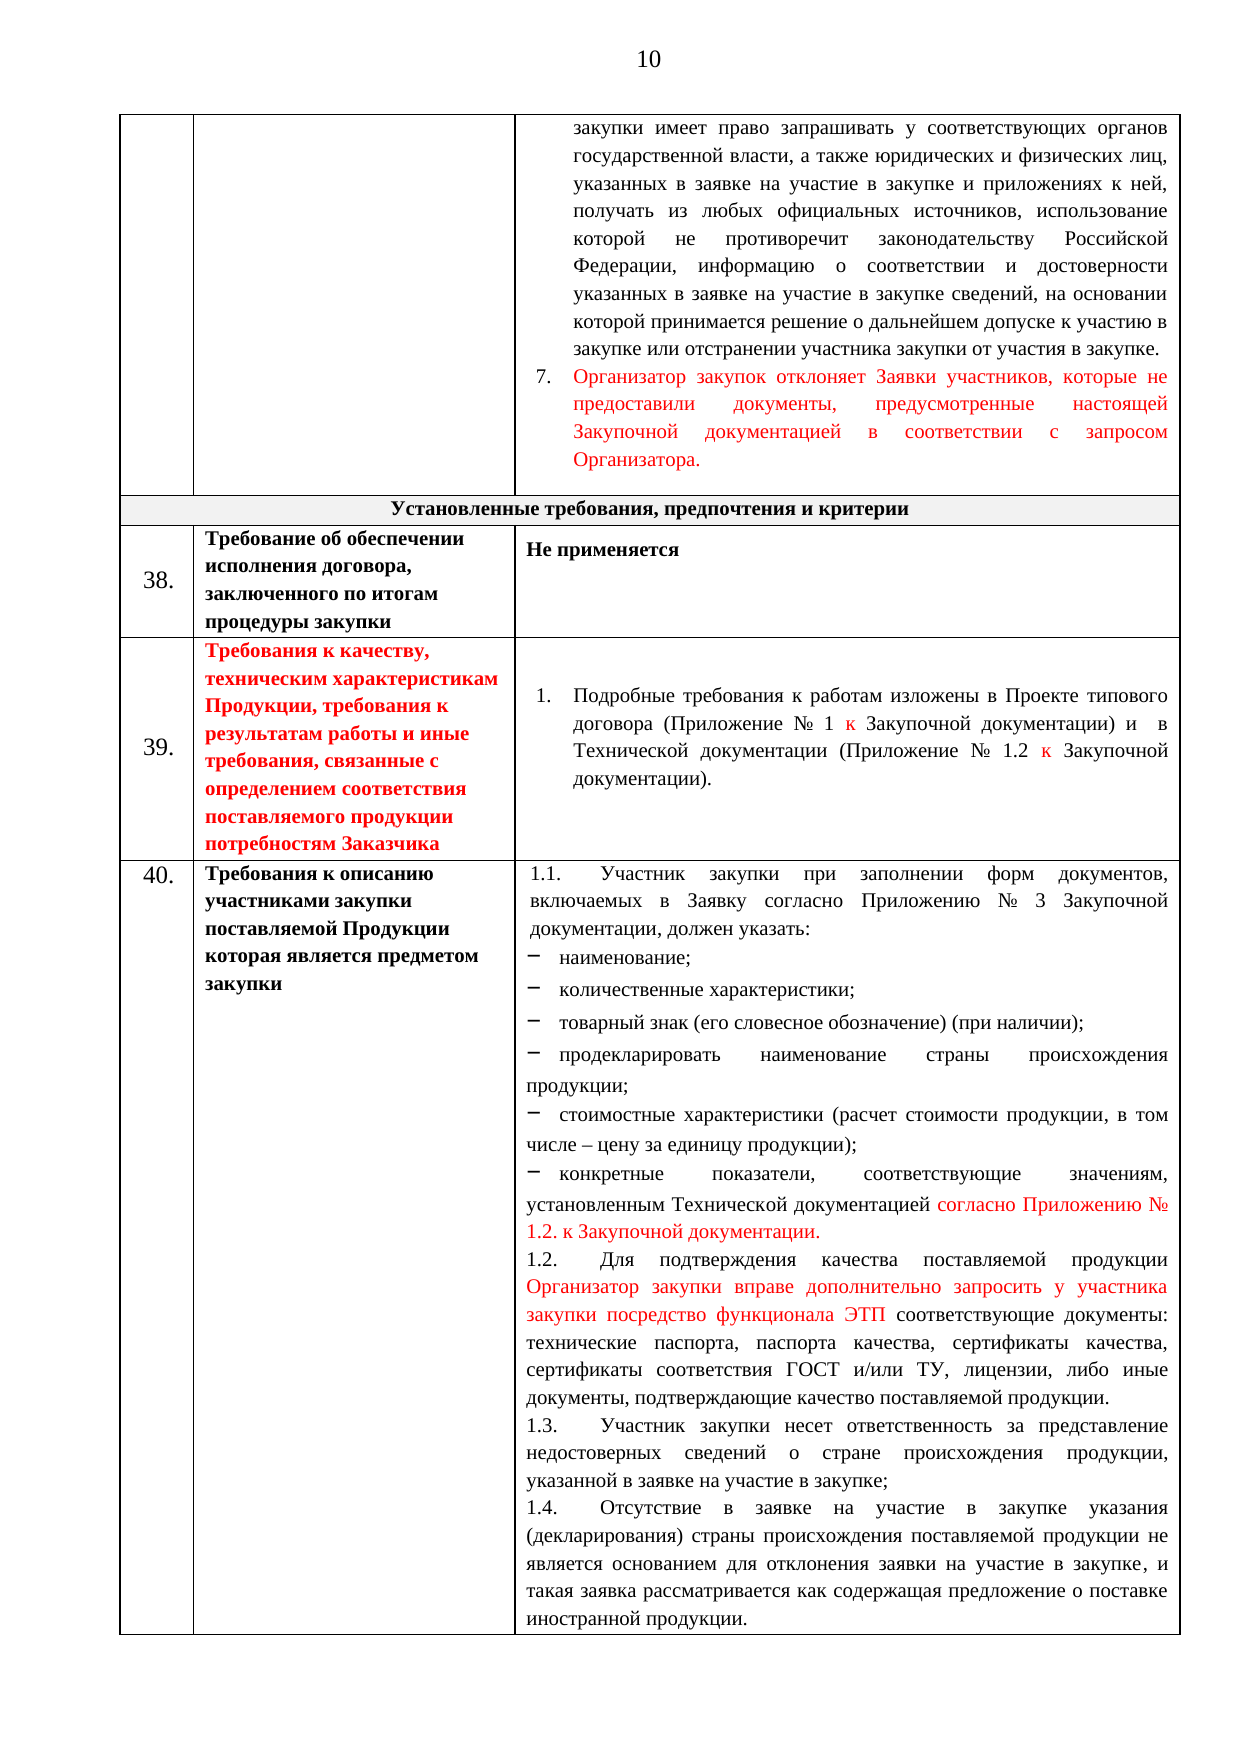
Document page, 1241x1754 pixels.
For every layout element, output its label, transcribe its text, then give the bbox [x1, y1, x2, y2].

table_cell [194, 861, 514, 1634]
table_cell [516, 861, 1179, 1634]
table_cell Не применяется [516, 526, 1179, 637]
table_cell Подробные требования к работам изложены в Проекте типового договора (Приложение № 1 к Закупочной документации) и в Технической документации (Приложение № 1.2 к Закупочной документации). [516, 638, 1179, 859]
table_cell [121, 115, 193, 495]
table_cell Требования к качеству, техническим характеристикам Продукции, требования к результатам работы и иные требования, связанные с определением соответствия поставляемого продукции потребностям Заказчика [194, 638, 514, 859]
table_cell [121, 638, 193, 859]
table_cell [121, 861, 193, 1634]
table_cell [194, 115, 514, 495]
table_cell Установленные требования, предпочтения и критерии [121, 496, 1179, 525]
table_cell Требование об обеспечении исполнения договора, заключенного по итогам процедуры закупки [194, 526, 514, 637]
table_cell [121, 526, 193, 637]
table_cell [516, 115, 1179, 495]
